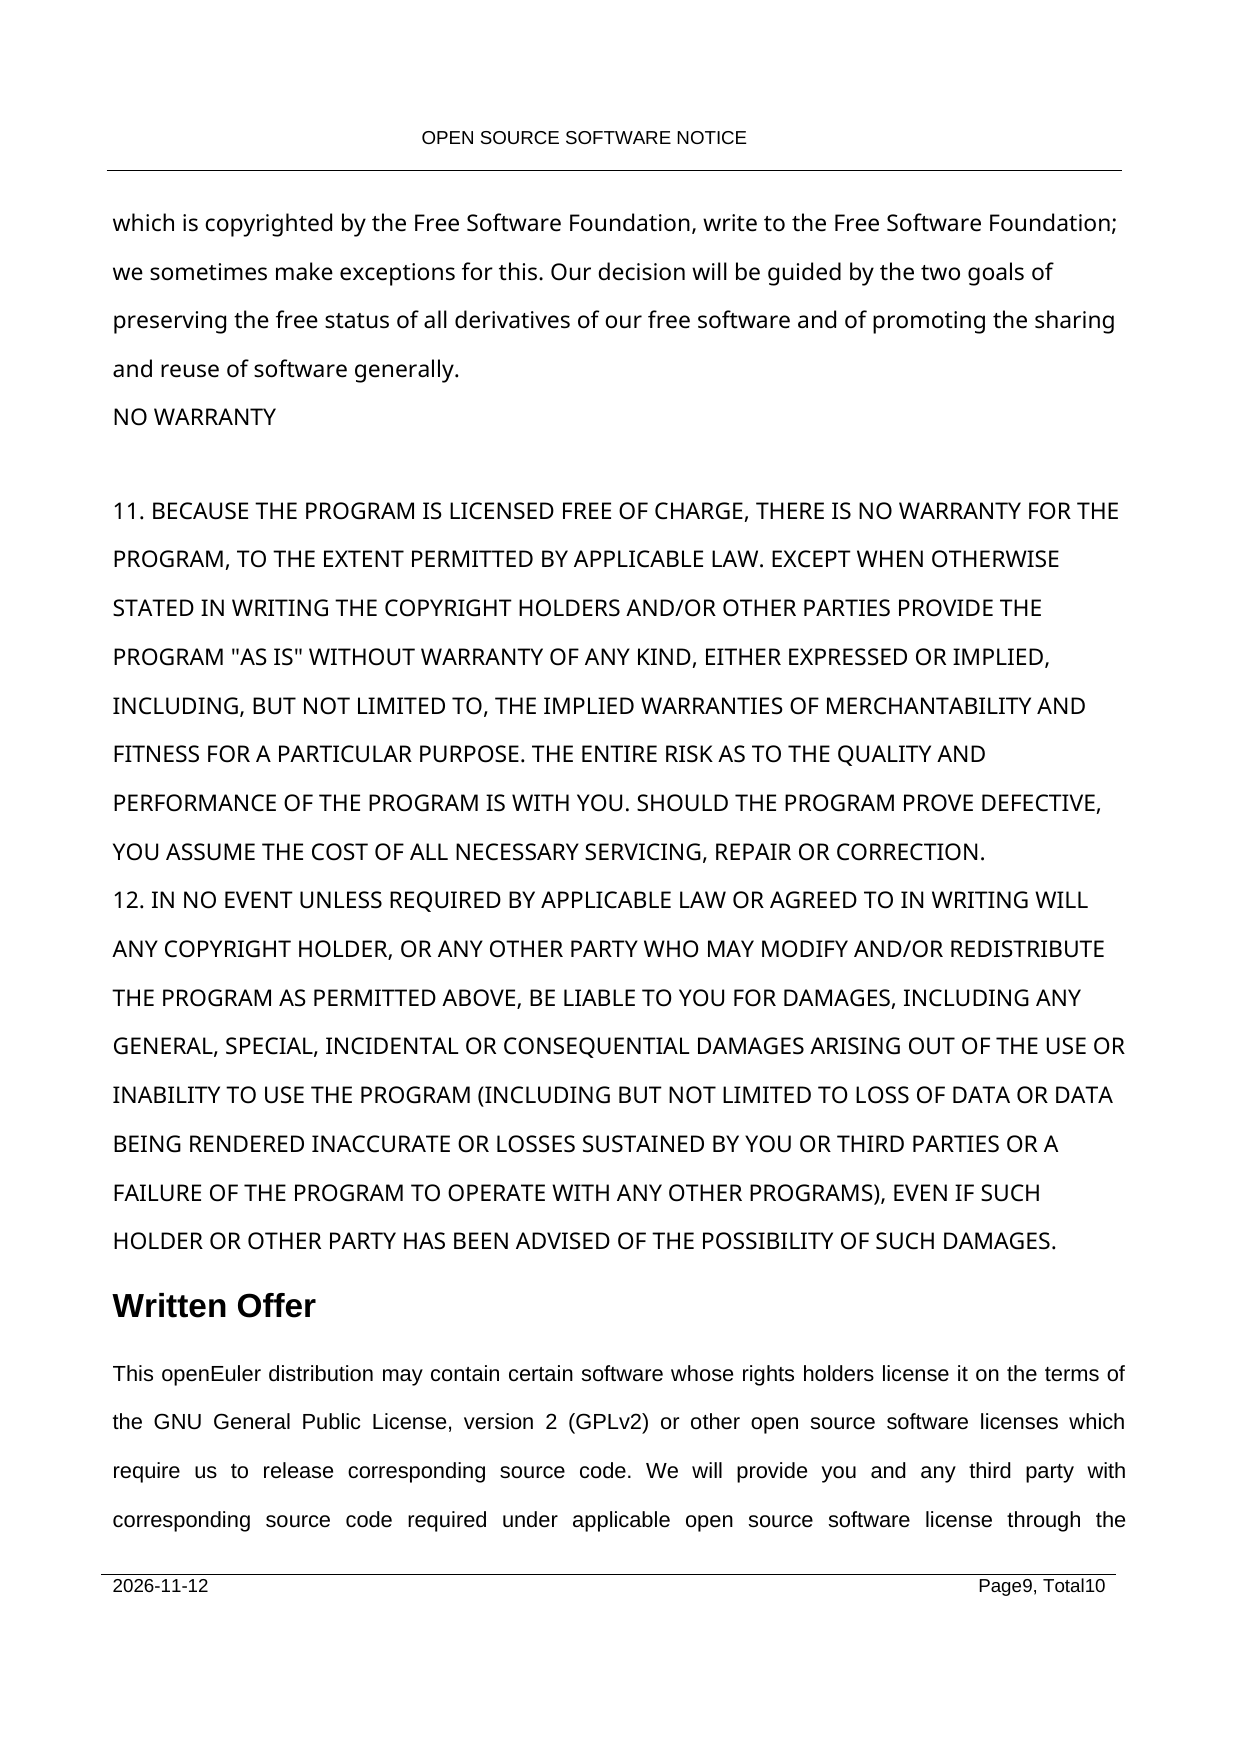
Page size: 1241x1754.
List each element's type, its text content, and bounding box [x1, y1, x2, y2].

text 12. IN NO EVENT UNLESS REQUIRED BY APPLICABLE LAW OR AGREED TO IN WRITING WILL ANY COPYRIGHT HOLDER, OR ANY OTHER PARTY WHO MAY MODIFY AND/OR REDISTRIBUTE THE PROGRAM AS PERMITTED ABOVE, BE LIABLE TO YOU FOR DAMAGES, INCLUDING ANY GENERAL, SPECIAL, INCIDENTAL OR CONSEQUENTIAL DAMAGES ARISING OUT OF THE USE OR INABILITY TO USE THE PROGRAM (INCLUDING BUT NOT LIMITED TO LOSS OF DATA OR DATA BEING RENDERED INACCURATE OR LOSSES SUSTAINED BY YOU OR THIRD PARTIES OR A FAILURE OF THE PROGRAM TO OPERATE WITH ANY OTHER PROGRAMS), EVEN IF SUCH HOLDER OR OTHER PARTY HAS BEEN ADVISED OF THE POSSIBILITY OF SUCH DAMAGES. [112, 883, 1128, 1257]
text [112, 1357, 1128, 1536]
text Written Offer [112, 1273, 1128, 1338]
text NO WARRANTY [112, 401, 1128, 433]
text 11. BECAUSE THE PROGRAM IS LICENSED FREE OF CHARGE, THERE IS NO WARRANTY FOR THE PROGRAM, TO THE EXTENT PERMITTED BY APPLICABLE LAW. EXCEPT WHEN OTHERWISE STATED IN WRITING THE COPYRIGHT HOLDERS AND/OR OTHER PARTIES PROVIDE THE PROGRAM "AS IS" WITHOUT WARRANTY OF ANY KIND, EITHER EXPRESSED OR IMPLIED, INCLUDING, BUT NOT LIMITED TO, THE IMPLIED WARRANTIES OF MERCHANTABILITY AND FITNESS FOR A PARTICULAR PURPOSE. THE ENTIRE RISK AS TO THE QUALITY AND PERFORMANCE OF THE PROGRAM IS WITH YOU. SHOULD THE PROGRAM PROVE DEFECTIVE, YOU ASSUME THE COST OF ALL NECESSARY SERVICING, REPAIR OR CORRECTION. [112, 494, 1128, 868]
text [112, 206, 1128, 385]
